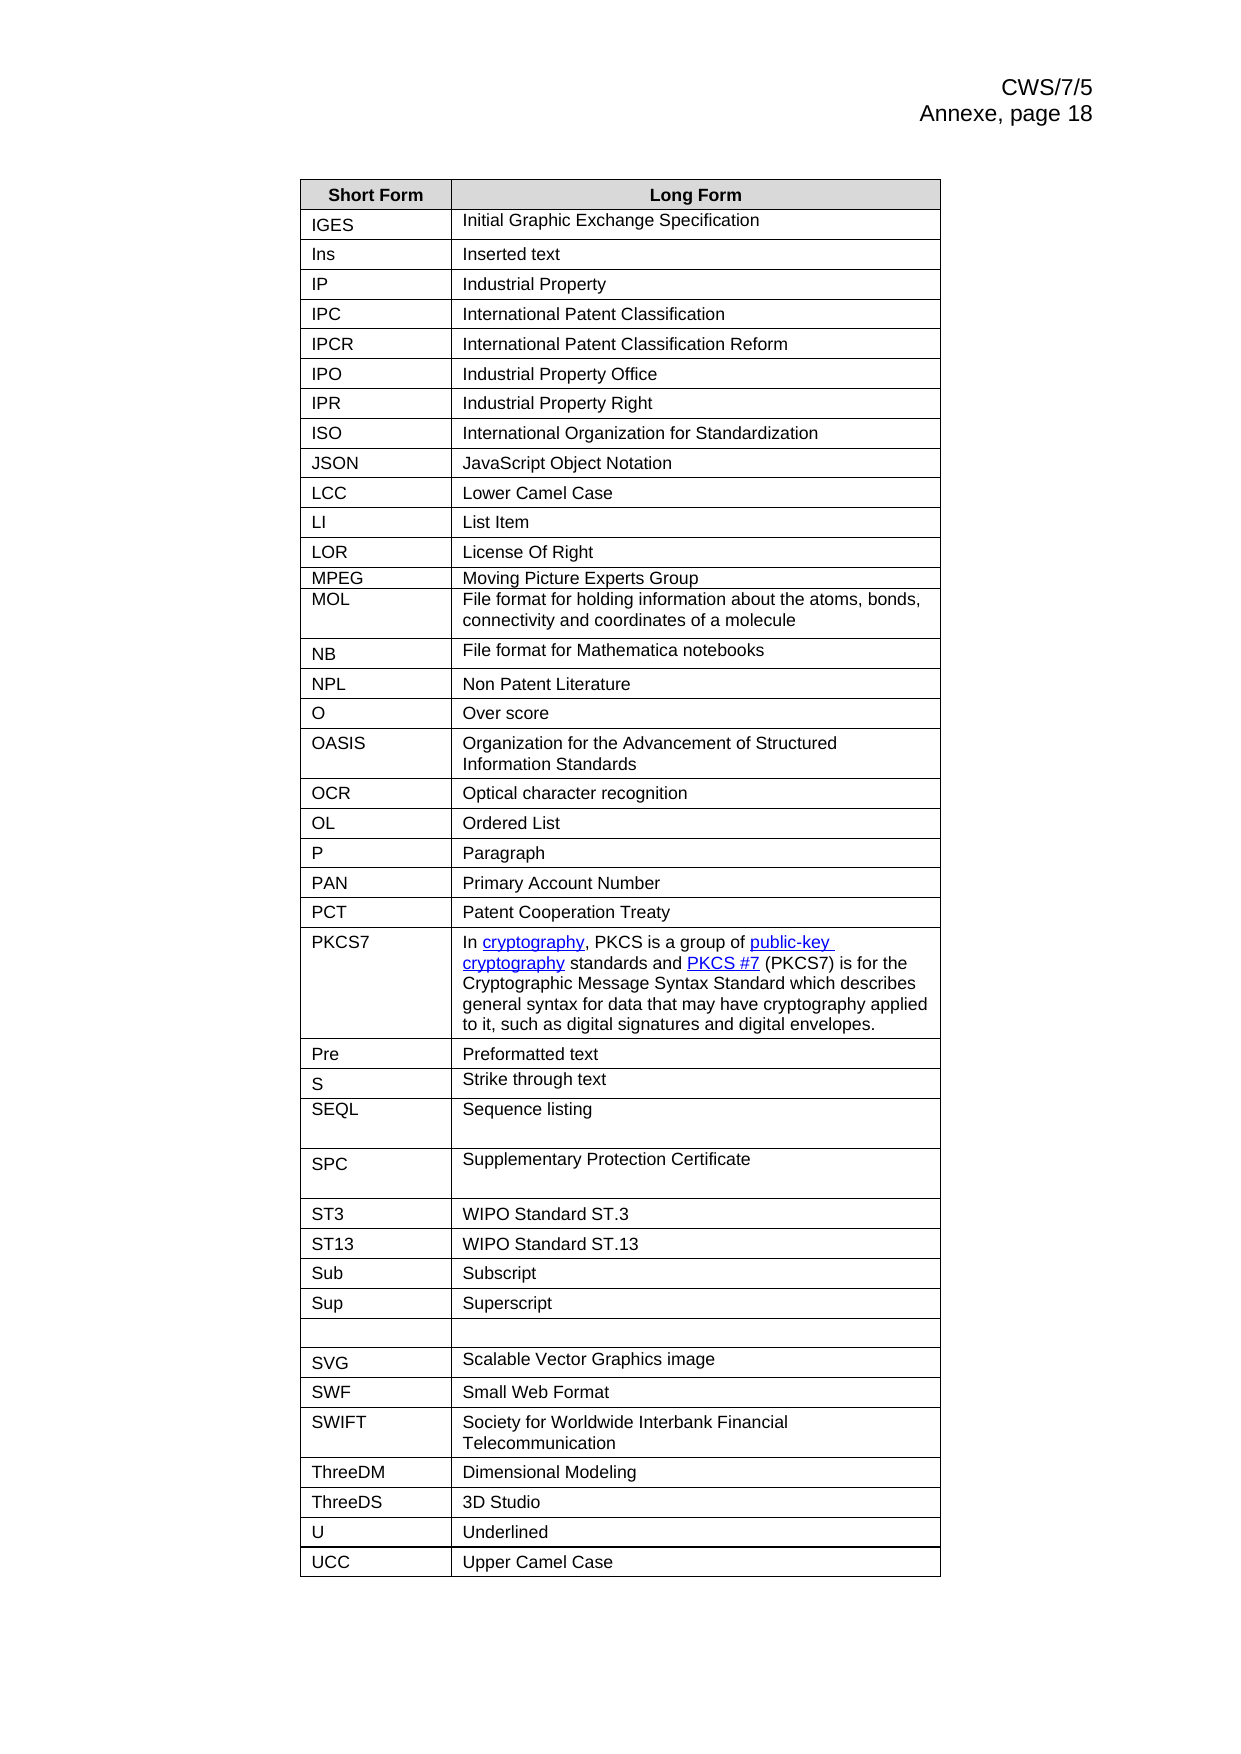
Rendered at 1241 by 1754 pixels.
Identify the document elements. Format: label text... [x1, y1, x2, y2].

table_cell Preformatted text [452, 1039, 940, 1068]
table_cell JavaScript Object Notation [452, 449, 940, 477]
table_cell Pre [301, 1039, 451, 1068]
table_cell Initial Graphic Exchange Specification [452, 210, 940, 239]
table_cell Dimensional Modeling [452, 1458, 940, 1487]
table_cell IPR [301, 389, 451, 418]
table_cell International Patent Classification [452, 300, 940, 328]
table_cell Non Patent Literature [452, 669, 940, 698]
table_cell Ins [301, 240, 451, 269]
table_cell Industrial Property [452, 270, 940, 298]
table_cell Industrial Property Office [452, 359, 940, 388]
table_cell ST3 [301, 1199, 451, 1228]
table_cell PAN [301, 868, 451, 897]
table_cell Underlined [452, 1518, 940, 1546]
table_cell SWF [301, 1378, 451, 1407]
table_cell OCR [301, 779, 451, 808]
table_cell Over score [452, 699, 940, 728]
table_cell IGES [301, 210, 451, 239]
table_cell SPC [301, 1149, 451, 1198]
table_cell ST13 [301, 1229, 451, 1258]
table_cell Supplementary Protection Certificate [452, 1149, 940, 1198]
table_cell International Patent Classification Reform [452, 329, 940, 358]
table_cell OL [301, 809, 451, 837]
table_cell Inserted text [452, 240, 940, 269]
table_cell ISO [301, 419, 451, 447]
table_cell S [301, 1069, 451, 1098]
table_cell Optical character recognition [452, 779, 940, 808]
table_cell NPL [301, 669, 451, 698]
table_cell In cryptography, PKCS is a group of public-key cryptography standards and PKCS #7 (PKCS7) is for the Cryptographic Message Syntax Standard which describes general syntax for data that may have cryptography applied to it, such as digital signatures and digital envelopes. [452, 928, 940, 1038]
table_cell Organization for the Advancement of Structured Information Standards [452, 729, 940, 778]
table_cell Strike through text [452, 1069, 940, 1098]
table_cell O [301, 699, 451, 728]
table_header Short Form [301, 180, 451, 209]
table_cell License Of Right [452, 538, 940, 567]
table_cell SWIFT [301, 1408, 451, 1457]
table_cell IPC [301, 300, 451, 328]
table_cell U [301, 1518, 451, 1546]
table_cell List Item [452, 508, 940, 537]
table_cell IPCR [301, 329, 451, 358]
table_cell Society for Worldwide Interbank Financial Telecommunication [452, 1408, 940, 1457]
table_cell Upper Camel Case [452, 1548, 940, 1576]
table_cell UCC [301, 1548, 451, 1576]
table_cell 3D Studio [452, 1488, 940, 1517]
table_cell Small Web Format [452, 1378, 940, 1407]
table_cell Scalable Vector Graphics image [452, 1348, 940, 1377]
table_cell Subscript [452, 1259, 940, 1288]
table_cell WIPO Standard ST.13 [452, 1229, 940, 1258]
table_cell P [301, 839, 451, 867]
table_cell Sup [301, 1289, 451, 1317]
table_cell MPEG [301, 568, 451, 588]
table_cell Superscript [452, 1289, 940, 1317]
table_cell SEQL [301, 1099, 451, 1148]
table_cell LCC [301, 478, 451, 507]
table_cell ThreeDM [301, 1458, 451, 1487]
table_cell OASIS [301, 729, 451, 778]
table_cell IPO [301, 359, 451, 388]
table_header Long Form [452, 180, 940, 209]
table_cell Lower Camel Case [452, 478, 940, 507]
table_cell PKCS7 [301, 928, 451, 1038]
table_cell JSON [301, 449, 451, 477]
table_cell Ordered List [452, 809, 940, 837]
table_cell IP [301, 270, 451, 298]
table_cell LOR [301, 538, 451, 567]
table_cell Sub [301, 1259, 451, 1288]
table_cell Paragraph [452, 839, 940, 867]
table_cell MOL [301, 589, 451, 638]
table_cell [452, 1319, 940, 1347]
table_cell Patent Cooperation Treaty [452, 898, 940, 927]
table_cell Moving Picture Experts Group [452, 568, 940, 588]
table_cell [301, 1319, 451, 1347]
table_cell File format for Mathematica notebooks [452, 639, 940, 668]
table_cell Sequence listing [452, 1099, 940, 1148]
table_cell LI [301, 508, 451, 537]
table_cell SVG [301, 1348, 451, 1377]
table_cell International Organization for Standardization [452, 419, 940, 447]
table_cell PCT [301, 898, 451, 927]
table_cell Primary Account Number [452, 868, 940, 897]
table_cell Industrial Property Right [452, 389, 940, 418]
table_cell NB [301, 639, 451, 668]
table_cell ThreeDS [301, 1488, 451, 1517]
table_cell WIPO Standard ST.3 [452, 1199, 940, 1228]
table_cell File format for holding information about the atoms, bonds, connectivity and coordinates of a molecule [452, 589, 940, 638]
